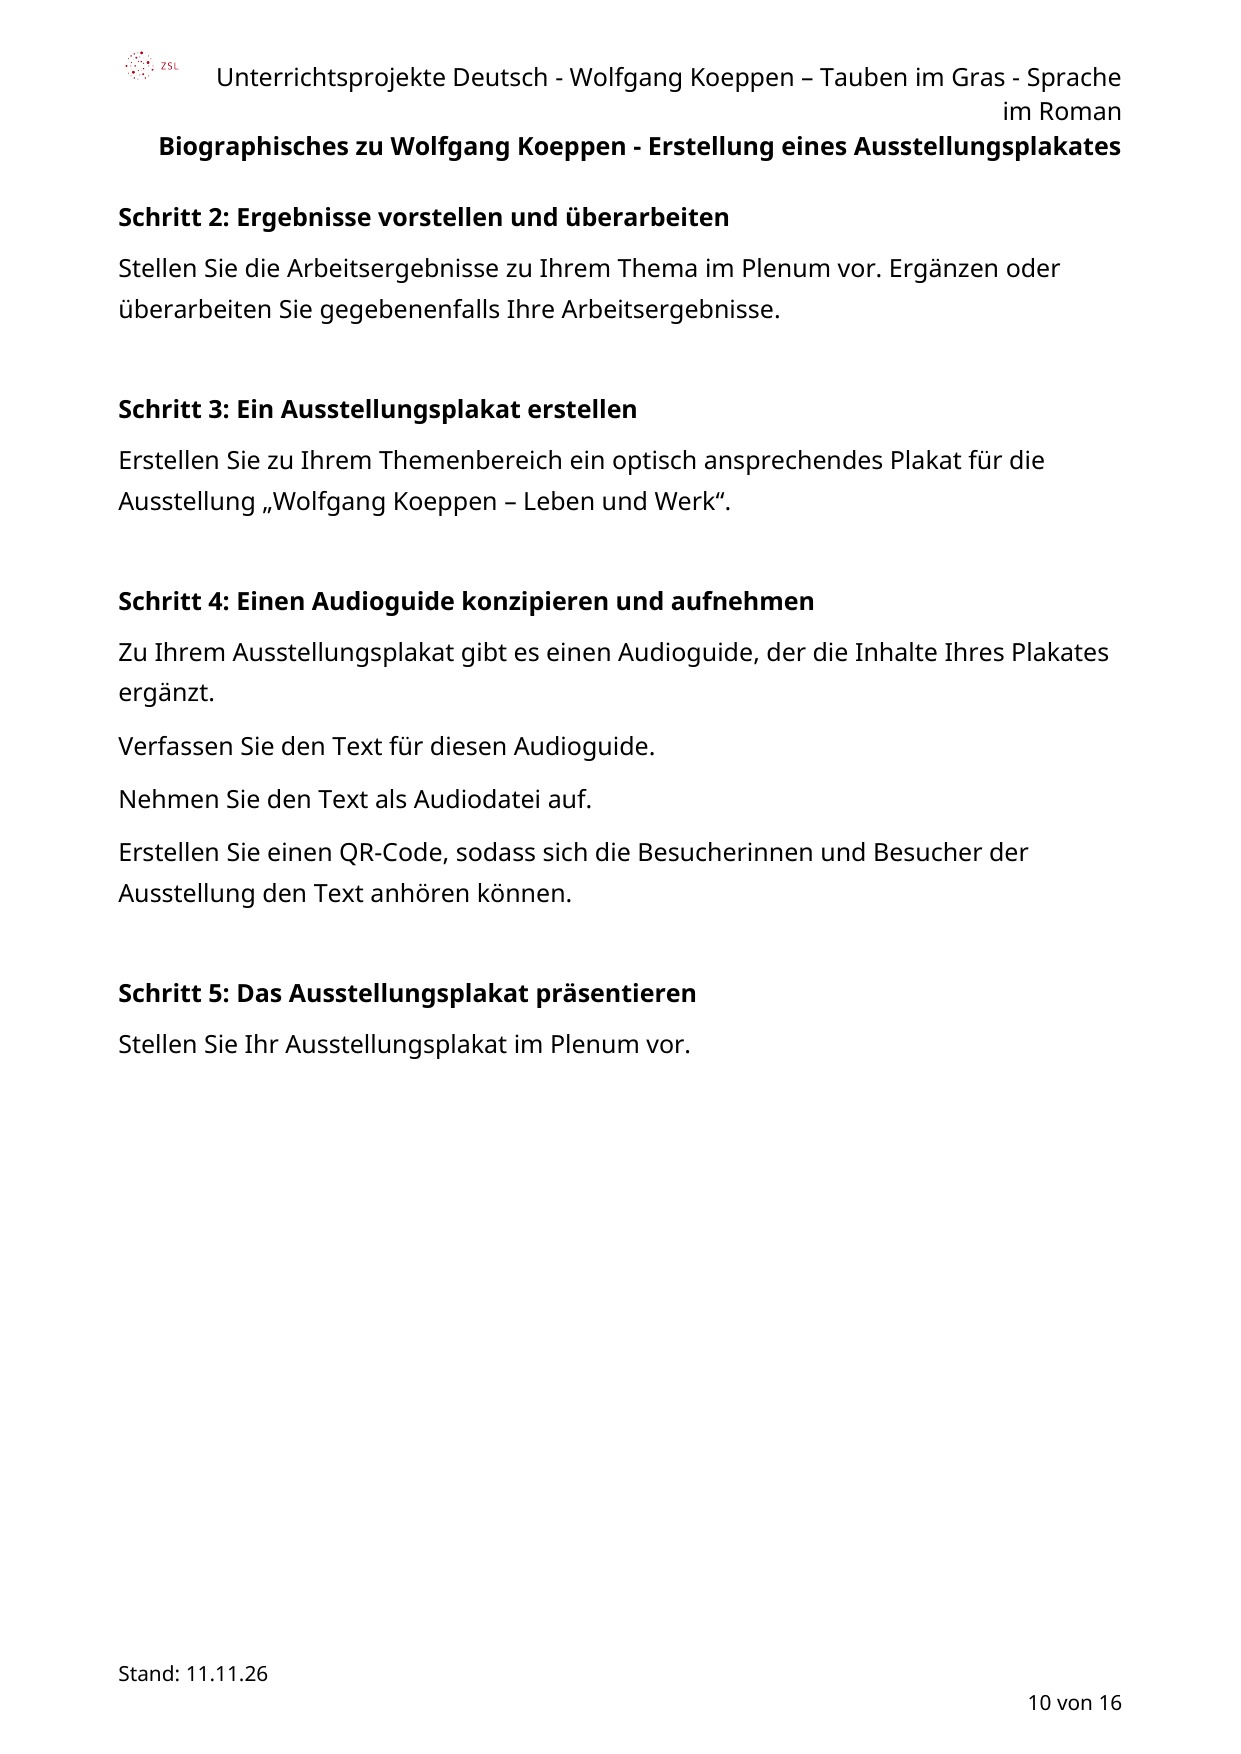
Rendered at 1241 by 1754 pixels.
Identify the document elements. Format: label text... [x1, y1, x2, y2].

text Schritt 3: Ein Ausstellungsplakat erstellen [118, 391, 1122, 426]
text Zu Ihrem Ausstellungsplakat gibt es einen Audioguide, der die Inhalte Ihres Plakates ergänzt. [118, 634, 1122, 709]
text Nehmen Sie den Text als Audiodatei auf. [118, 782, 1122, 816]
text Schritt 4: Einen Audioguide konzipieren und aufnehmen [118, 583, 1122, 617]
text Verfassen Sie den Text für diesen Audioguide. [118, 728, 1122, 762]
text Stellen Sie Ihr Ausstellungsplakat im Plenum vor. [118, 1027, 1122, 1061]
picture [118, 44, 185, 87]
text Schritt 2: Ergebnisse vorstellen und überarbeiten [118, 200, 1122, 234]
text Schritt 5: Das Ausstellungsplakat präsentieren [118, 976, 1122, 1009]
text Erstellen Sie zu Ihrem Themenbereich ein optisch ansprechendes Plakat für die Ausstellung „Wolfgang Koeppen – Leben und Werk“. [118, 442, 1122, 517]
text Erstellen Sie einen QR-Code, sodass sich die Besucherinnen und Besucher der Ausstellung den Text anhören können. [118, 835, 1122, 910]
text Stellen Sie die Arbeitsergebnisse zu Ihrem Thema im Plenum vor. Ergänzen oder überarbeiten Sie gegebenenfalls Ihre Arbeitsergebnisse. [118, 251, 1122, 326]
